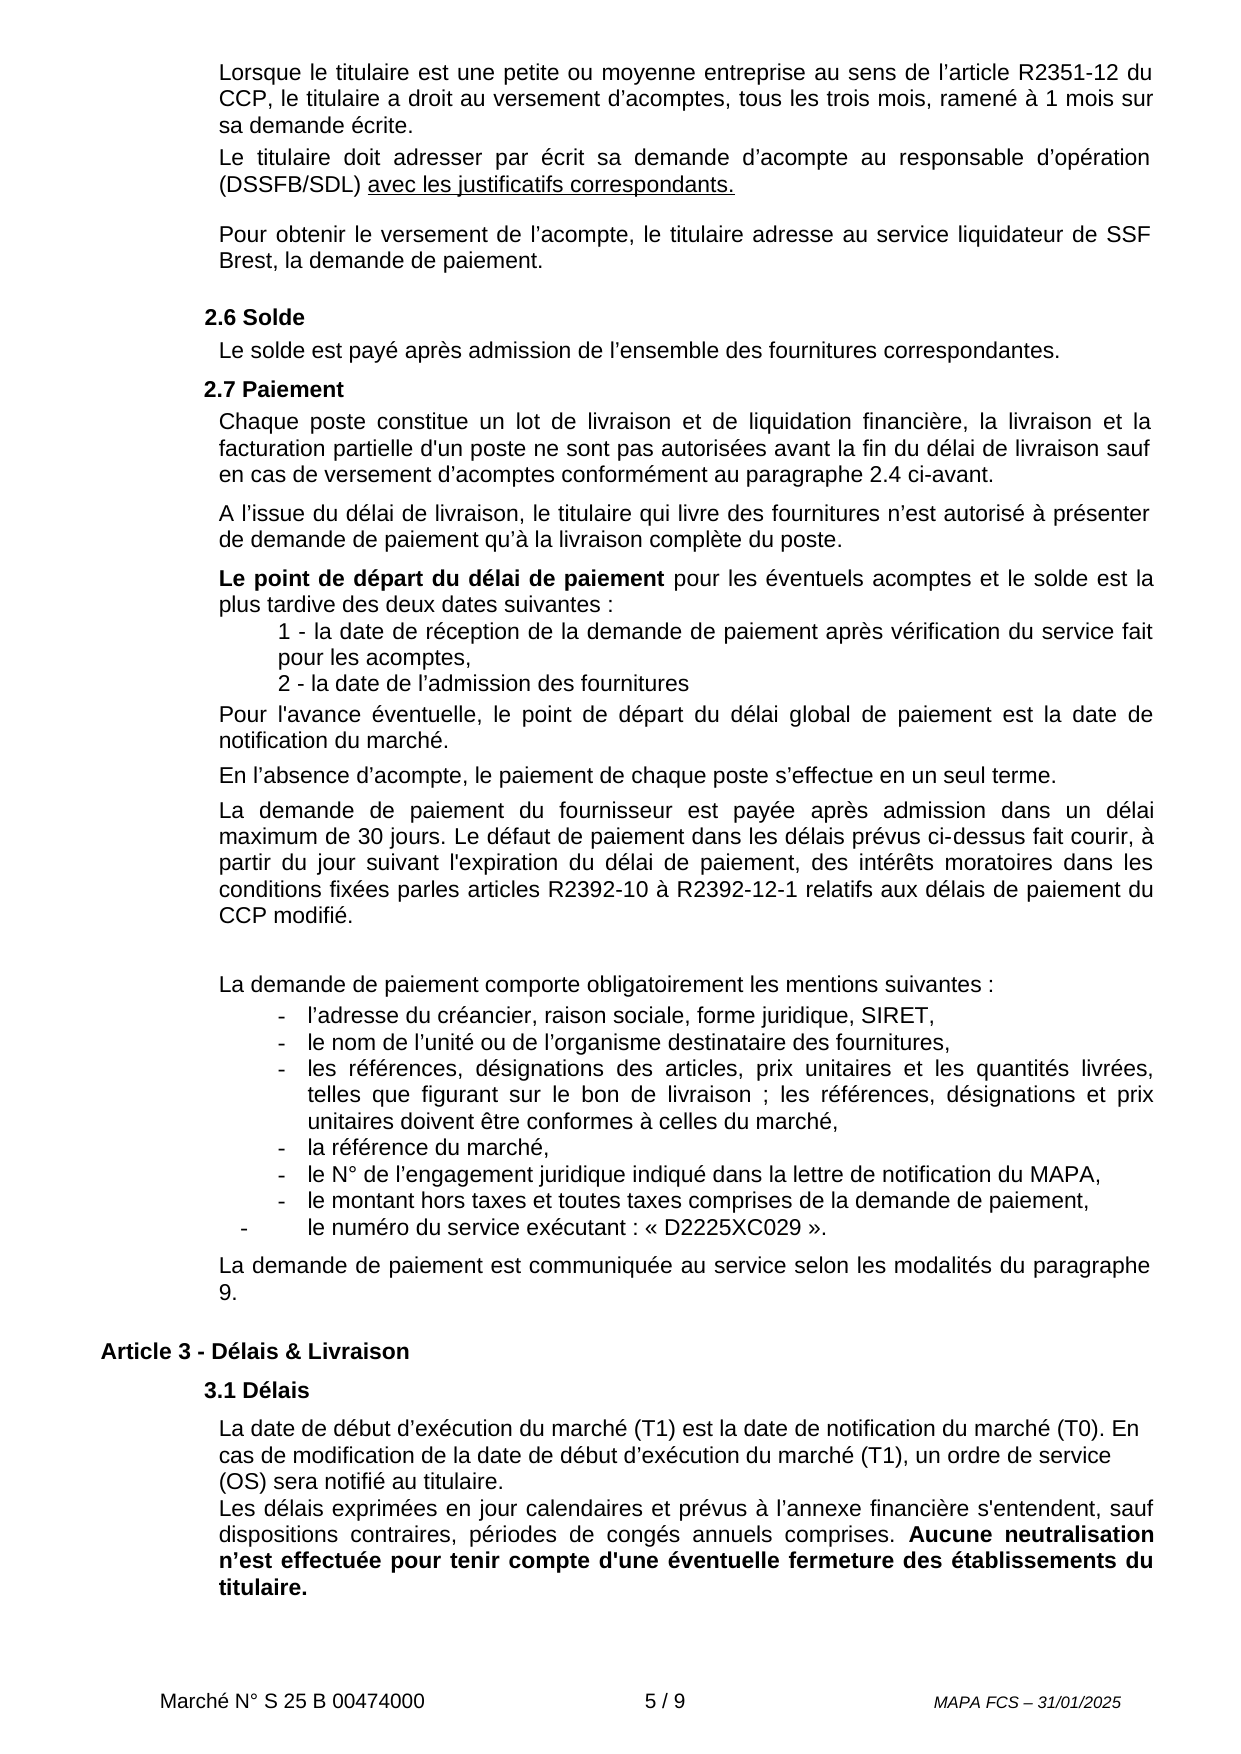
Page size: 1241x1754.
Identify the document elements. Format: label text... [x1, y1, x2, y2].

text 2.6 Solde [204, 304, 1154, 331]
list le N° de l’engagement juridique indiqué dans la lettre de notification du MAPA, [278, 1161, 1154, 1187]
list le numéro du service exécutant : « D2225XC029 ». [159, 1213, 1152, 1240]
text 2 - la date de l’admission des fournitures [278, 670, 1154, 697]
list En l’absence d’acompte, le paiement de chaque poste s’effectue en un seul terme. [218, 762, 1154, 788]
text 2.7 Paiement [204, 376, 1154, 402]
list le nom de l’unité ou de l’organisme destinataire des fournitures, [278, 1028, 1154, 1055]
text Article 3 - Délais & Livraison [100, 1338, 1154, 1364]
list Les délais exprimées en jour calendaires et prévus à l’annexe financière s'entendent, sauf dispositions contraires, périodes de congés annuels comprises. Aucune neutralisation n’est effectuée pour tenir compte d'une éventuelle fermeture des établissements du titulaire. [218, 1494, 1154, 1600]
text La demande de paiement comporte obligatoirement les mentions suivantes : [218, 971, 1154, 998]
list Pour l'avance éventuelle, le point de départ du délai global de paiement est la date de notification du marché. [218, 701, 1154, 754]
list l’adresse du créancier, raison sociale, forme juridique, SIRET, [278, 1002, 1154, 1028]
text Le point de départ du délai de paiement pour les éventuels acomptes et le solde est la plus tardive des deux dates suivantes : [218, 565, 1154, 618]
list le montant hors taxes et toutes taxes comprises de la demande de paiement, [278, 1187, 1154, 1213]
text Pour obtenir le versement de l’acompte, le titulaire adresse au service liquidateur de SSF Brest, la demande de paiement. [218, 221, 1152, 274]
text La demande de paiement du fournisseur est payée après admission dans un délai maximum de 30 jours. Le défaut de paiement dans les délais prévus ci-dessus fait courir, à partir du jour suivant l'expiration du délai de paiement, des intérêts moratoires dans les conditions fixées parles articles R2392-10 à R2392-12-1 relatifs aux délais de paiement du CCP modifié. [218, 797, 1154, 928]
list la référence du marché, [278, 1134, 1154, 1161]
text La date de début d’exécution du marché (T1) est la date de notification du marché (T0). En cas de modification de la date de début d’exécution du marché (T1), un ordre de service (OS) sera notifié au titulaire. [218, 1415, 1152, 1494]
text 1 - la date de réception de la demande de paiement après vérification du service fait pour les acomptes, [278, 618, 1154, 670]
text Le solde est payé après admission de l’ensemble des fournitures correspondantes. [218, 337, 1154, 363]
text A l’issue du délai de livraison, le titulaire qui livre des fournitures n’est autorisé à présenter de demande de paiement qu’à la livraison complète du poste. [218, 500, 1152, 552]
text La demande de paiement est communiquée au service selon les modalités du paragraphe 9. [218, 1252, 1152, 1305]
text Le titulaire doit adresser par écrit sa demande d’acompte au responsable d’opération (DSSFB/SDL) avec les justificatifs correspondants. [218, 144, 1152, 197]
text Lorsque le titulaire est une petite ou moyenne entreprise au sens de l’article R2351-12 du CCP, le titulaire a droit au versement d’acomptes, tous les trois mois, ramené à 1 mois sur sa demande écrite. [218, 59, 1154, 138]
text Chaque poste constitue un lot de livraison et de liquidation financière, la livraison et la facturation partielle d'un poste ne sont pas autorisées avant la fin du délai de livraison sauf en cas de versement d’acomptes conformément au paragraphe 2.4 ci-avant. [218, 408, 1152, 487]
subtitle 3.1 Délais [174, 1377, 1154, 1403]
list les références, désignations des articles, prix unitaires et les quantités livrées, telles que figurant sur le bon de livraison ; les références, désignations et prix unitaires doivent être conformes à celles du marché, [278, 1055, 1154, 1134]
